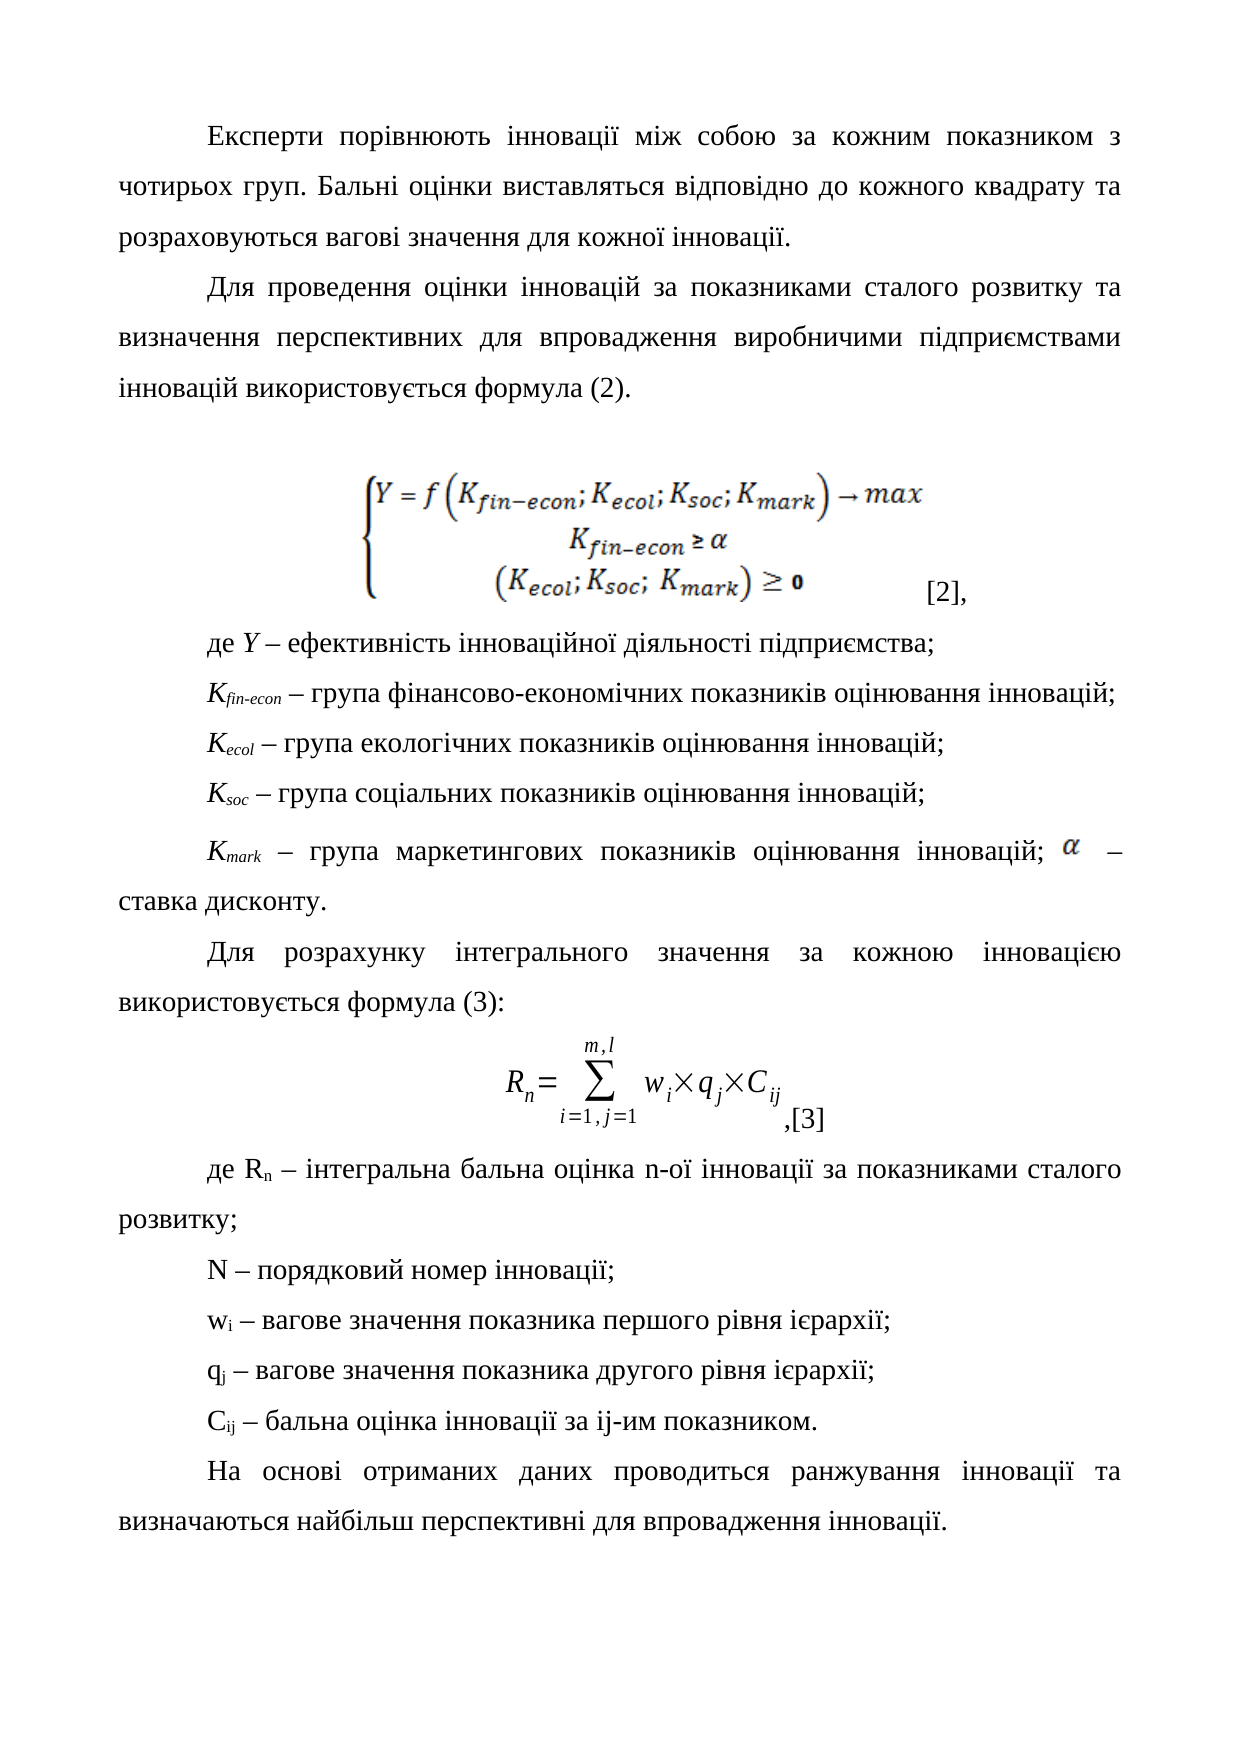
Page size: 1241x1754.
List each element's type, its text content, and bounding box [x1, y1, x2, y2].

list Kmark – група маркетингових показників оцінювання інновацій; – ставка дисконту. [118, 826, 1122, 917]
list ,[3] [118, 1034, 1122, 1134]
list qj – вагове значення показника другого рівня ієрархії; [118, 1352, 1122, 1386]
list N – порядковий номер інновації; [118, 1252, 1122, 1285]
list Ksoc – група соціальних показників оцінювання інновацій; [118, 776, 1122, 809]
list Експерти порівнюють інновації між собою за кожним показником з чотирьох груп. Бальні оцінки виставляться відповідно до кожного квадрату та розраховуються вагові значення для кожної інновації. [118, 118, 1122, 252]
list Для розрахунку інтегрального значення за кожною інновацією використовується формула (3): [118, 934, 1122, 1018]
list Kfin-econ – група фінансово-економічних показників оцінювання інновацій; [118, 675, 1122, 708]
list На основі отриманих даних проводиться ранжування інновації та визначаються найбільш перспективні для впровадження інновації. [118, 1453, 1122, 1537]
list де Rn – інтегральна бальна оцінка n-ої інновації за показниками сталого розвитку; [118, 1151, 1122, 1235]
list Kecol – група екологічних показників оцінювання інновацій; [118, 725, 1122, 759]
list Для проведення оцінки інновацій за показниками сталого розвитку та визначення перспективних для впровадження виробничими підприємствами інновацій використовується формула (2). [118, 269, 1122, 403]
picture [361, 470, 926, 602]
list wi – вагове значення показника першого рівня ієрархії; [118, 1302, 1122, 1336]
list Cij – бальна оцінка інновації за ij-им показником. [118, 1403, 1122, 1436]
list де Y – ефективність інноваційної діяльності підприємства; [118, 625, 1122, 658]
picture [1062, 825, 1091, 861]
